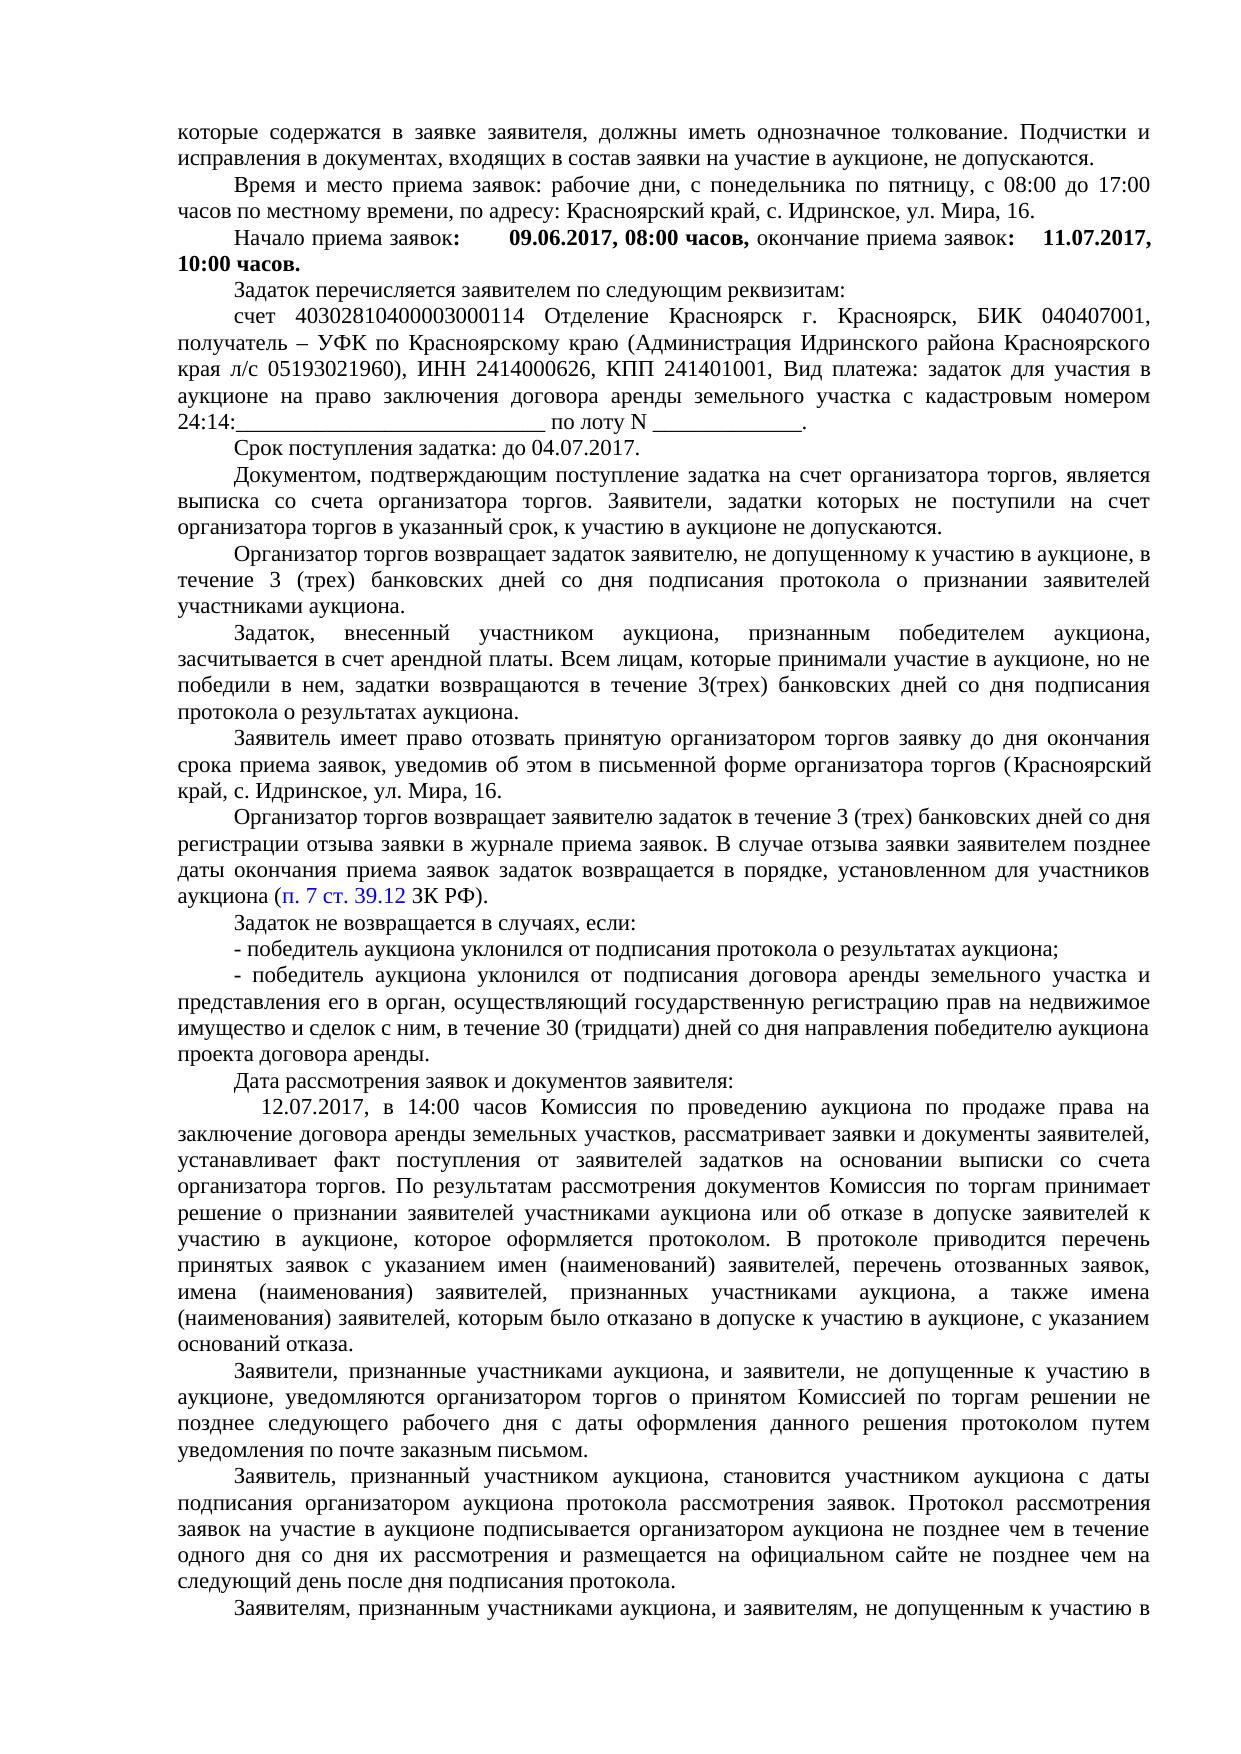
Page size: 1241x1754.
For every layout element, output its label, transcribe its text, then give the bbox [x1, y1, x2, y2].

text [177, 118, 1152, 171]
text Дата рассмотрения заявок и документов заявителя: [177, 1067, 1152, 1093]
text Заявитель имеет право отозвать принятую организатором торгов заявку до дня окончания срока приема заявок, уведомив об этом в письменной форме организатора торгов (Красноярский край, с. Идринское, ул. Мира, 16. [177, 724, 1152, 803]
text счет 40302810400003000114 Отделение Красноярск г. Красноярск, БИК 040407001, получатель – УФК по Красноярскому краю (Администрация Идринского района Красноярского края л/с 05193021960), ИНН 2414000626, КПП 241401001, Вид платежа: задаток для участия в аукционе на право заключения договора аренды земельного участка с кадастровым номером 24:14:___________________________ по лоту N _____________. [177, 303, 1152, 434]
text Организатор торгов возвращает задаток заявителю, не допущенному к участию в аукционе, в течение 3 (трех) банковских дней со дня подписания протокола о признании заявителей участниками аукциона. [177, 540, 1152, 619]
text - победитель аукциона уклонился от подписания протокола о результатах аукциона; [177, 935, 1152, 961]
text Срок поступления задатка: до 04.07.2017. [177, 434, 1152, 461]
text Документом, подтверждающим поступление задатка на счет организатора торгов, является выписка со счета организатора торгов. Заявители, задатки которых не поступили на счет организатора торгов в указанный срок, к участию в аукционе не допускаются. [177, 461, 1152, 540]
text Заявитель, признанный участником аукциона, становится участником аукциона с даты подписания организатором аукциона протокола рассмотрения заявок. Протокол рассмотрения заявок на участие в аукционе подписывается организатором аукциона не позднее чем в течение одного дня со дня их рассмотрения и размещается на официальном сайте не позднее чем на следующий день после дня подписания протокола. [177, 1462, 1152, 1594]
text Задаток не возвращается в случаях, если: [177, 909, 1152, 935]
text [177, 1594, 1152, 1620]
text Заявители, признанные участниками аукциона, и заявители, не допущенные к участию в аукционе, уведомляются организатором торгов о принятом Комиссией по торгам решении не позднее следующего рабочего дня с даты оформления данного решения протоколом путем уведомления по почте заказным письмом. [177, 1357, 1152, 1462]
text Начало приема заявок: 09.06.2017, 08:00 часов, окончание приема заявок: 11.07.2017, 10:00 часов. [177, 223, 1152, 276]
text 12.07.2017, в 14:00 часов Комиссия по проведению аукциона по продаже права на заключение договора аренды земельных участков, рассматривает заявки и документы заявителей, устанавливает факт поступления от заявителей задатков на основании выписки со счета организатора торгов. По результатам рассмотрения документов Комиссия по торгам принимает решение о признании заявителей участниками аукциона или об отказе в допуске заявителей к участию в аукционе, которое оформляется протоколом. В протоколе приводится перечень принятых заявок с указанием имен (наименований) заявителей, перечень отозванных заявок, имена (наименования) заявителей, признанных участниками аукциона, а также имена (наименования) заявителей, которым было отказано в допуске к участию в аукционе, с указанием оснований отказа. [177, 1093, 1152, 1357]
text Организатор торгов возвращает заявителю задаток в течение 3 (трех) банковских дней со дня регистрации отзыва заявки в журнале приема заявок. В случае отзыва заявки заявителем позднее даты окончания приема заявок задаток возвращается в порядке, установленном для участников аукциона (п. 7 ст. 39.12 ЗК РФ). [177, 803, 1152, 909]
text Задаток перечисляется заявителем по следующим реквизитам: [177, 276, 1152, 303]
text Время и место приема заявок: рабочие дни, с понедельника по пятницу, с 08:00 до 17:00 часов по местному времени, по адресу: Красноярский край, с. Идринское, ул. Мира, 16. [177, 171, 1152, 223]
text - победитель аукциона уклонился от подписания договора аренды земельного участка и представления его в орган, осуществляющий государственную регистрацию прав на недвижимое имущество и сделок с ним, в течение 30 (тридцати) дней со дня направления победителю аукциона проекта договора аренды. [177, 961, 1152, 1067]
text Задаток, внесенный участником аукциона, признанным победителем аукциона, засчитывается в счет арендной платы. Всем лицам, которые принимали участие в аукционе, но не победили в нем, задатки возвращаются в течение 3(трех) банковских дней со дня подписания протокола о результатах аукциона. [177, 619, 1152, 724]
